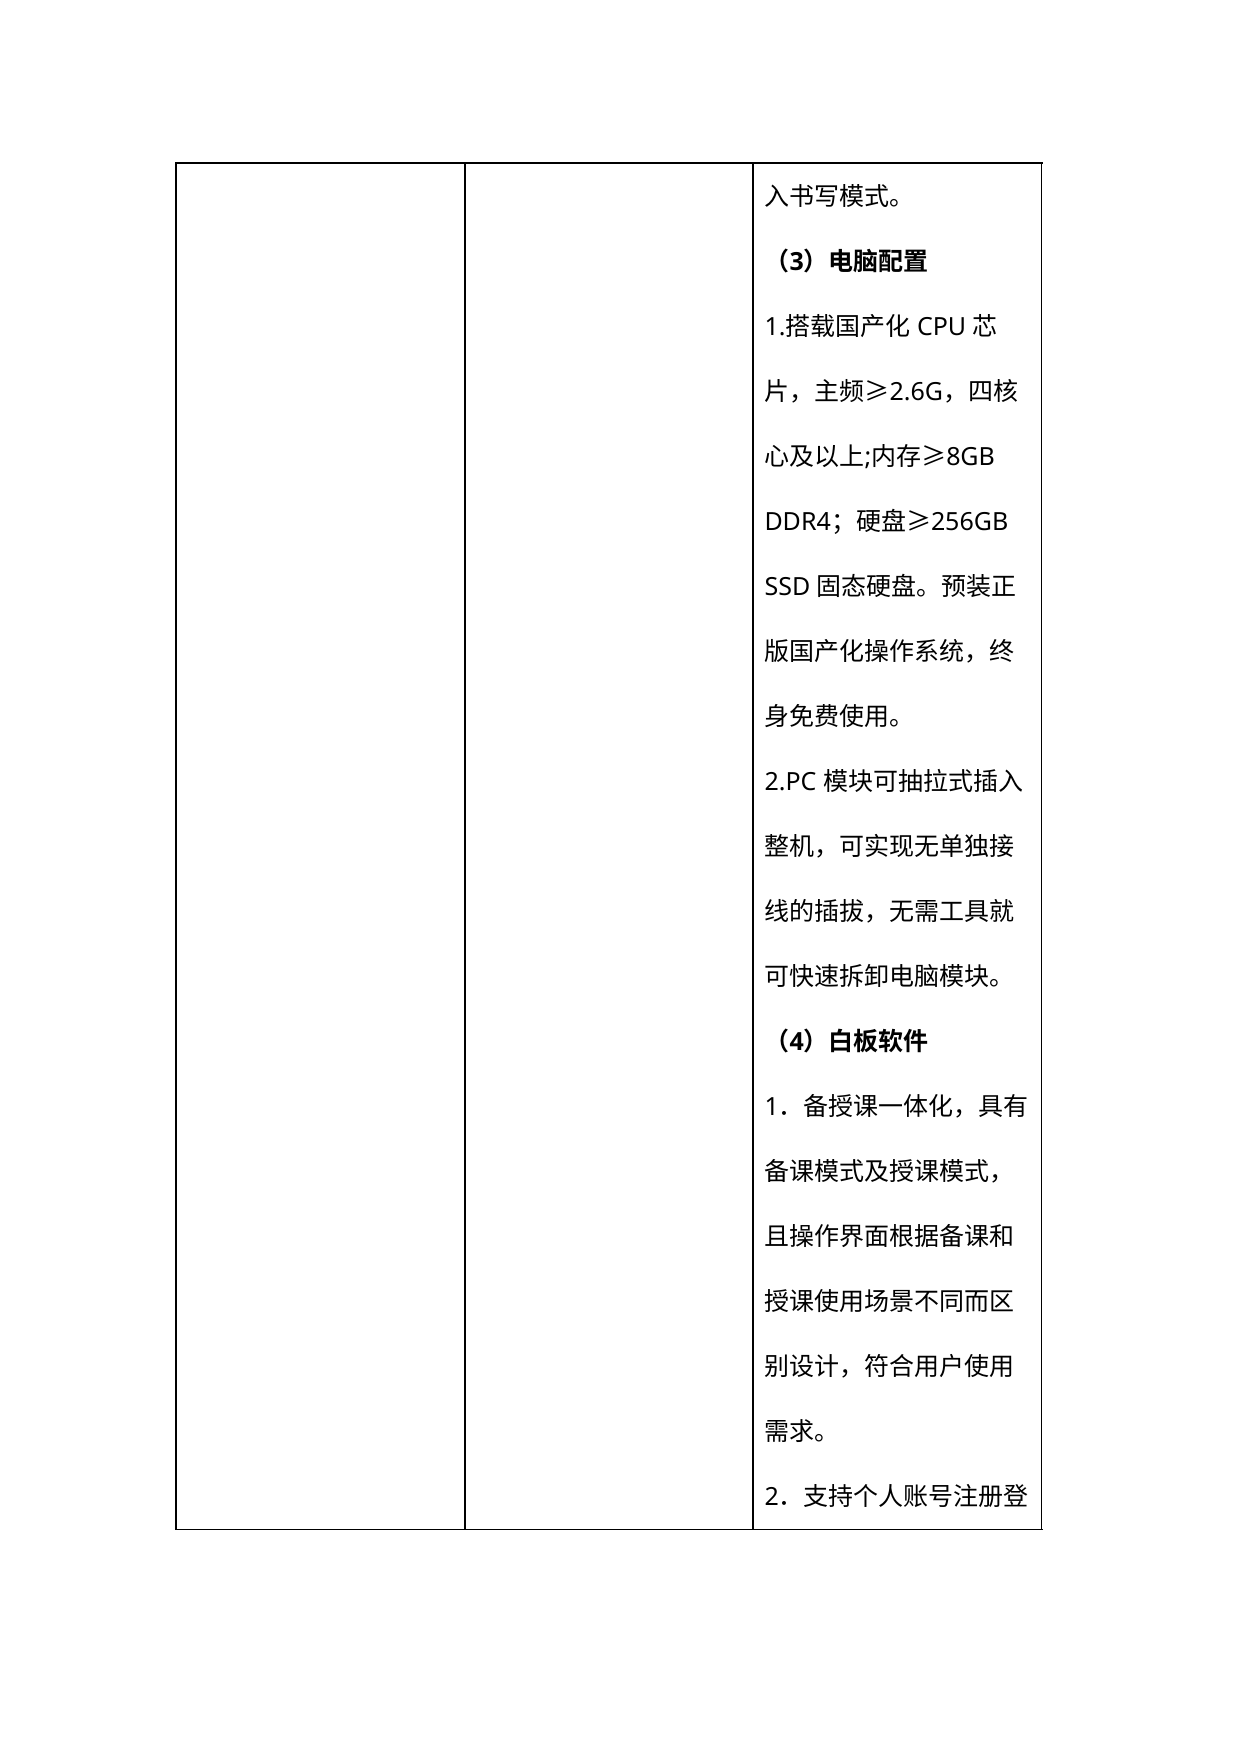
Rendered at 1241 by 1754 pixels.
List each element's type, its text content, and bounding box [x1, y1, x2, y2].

table_cell [466, 164, 752, 1528]
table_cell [754, 164, 1041, 1528]
table_cell 1 [177, 164, 464, 1528]
